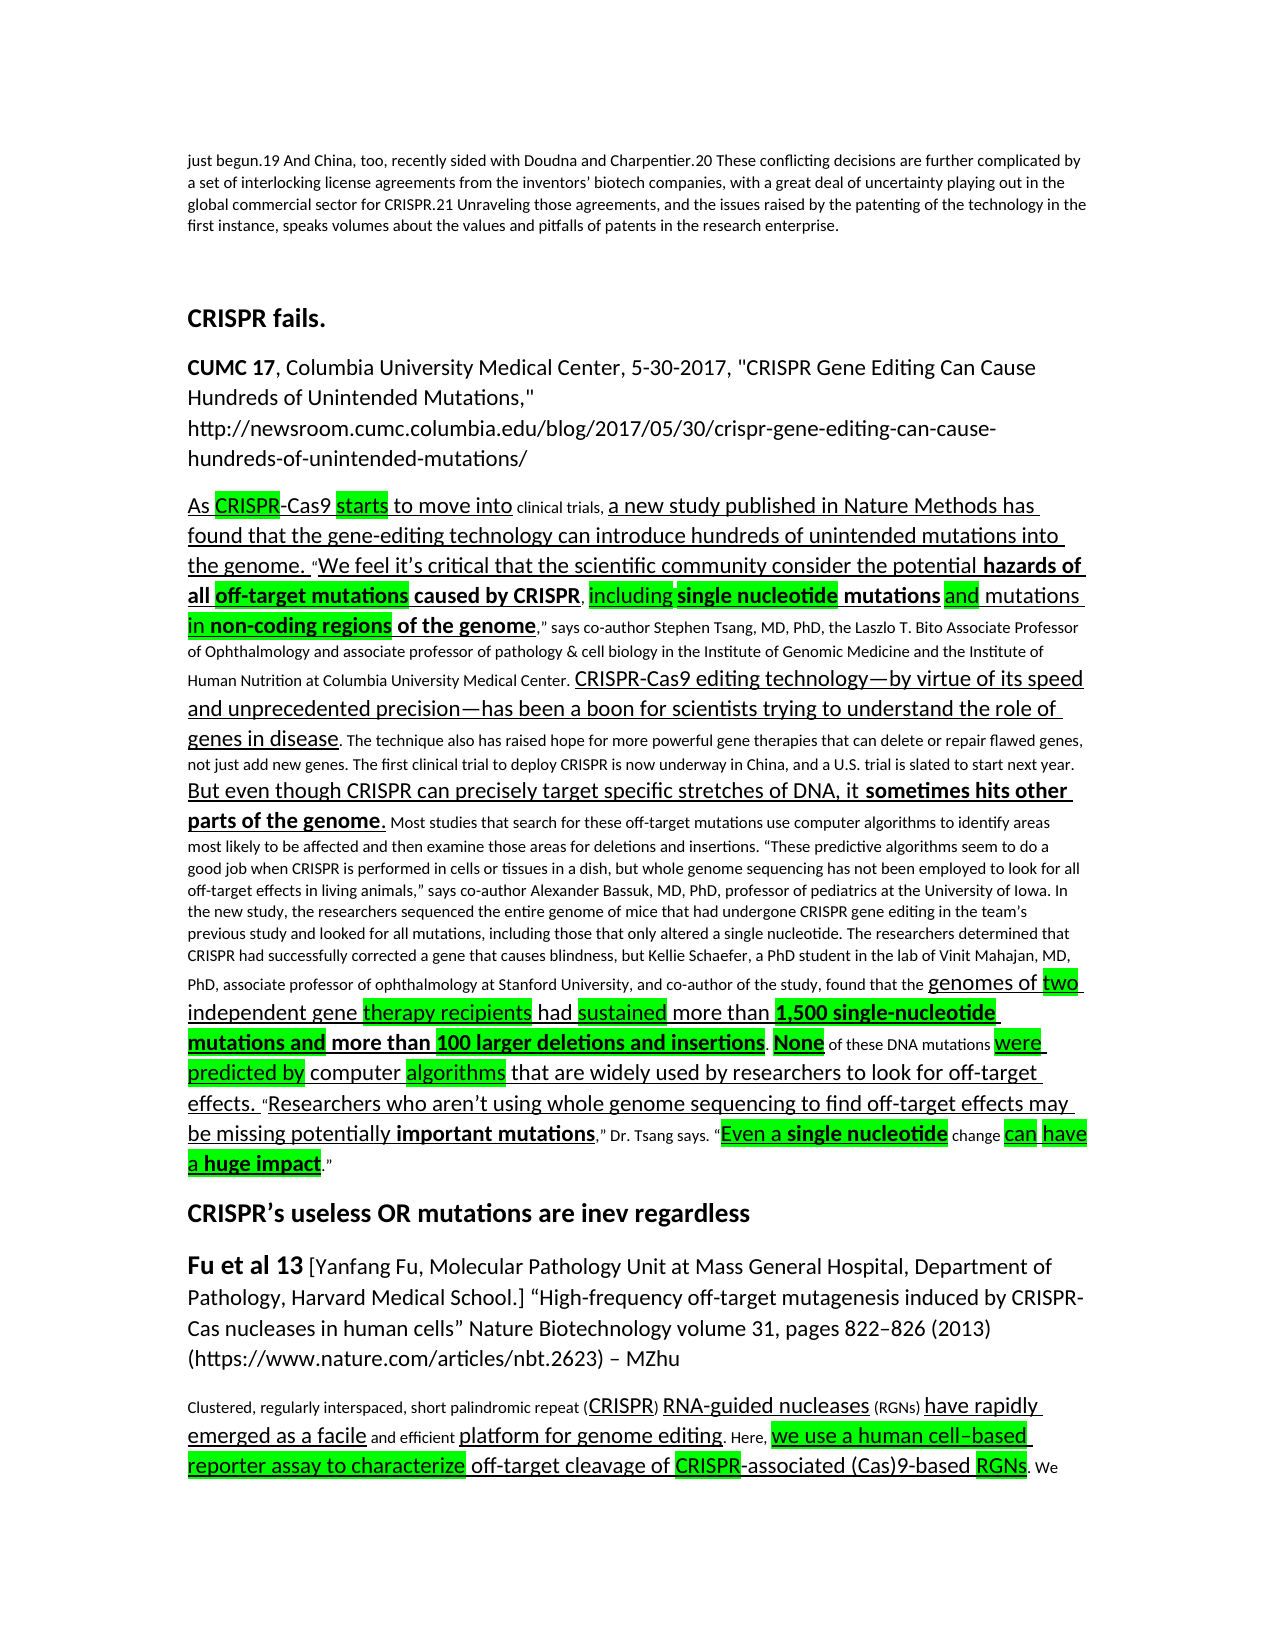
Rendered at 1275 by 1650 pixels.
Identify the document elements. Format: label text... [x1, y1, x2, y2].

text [187, 1391, 1087, 1479]
text As CRISPR-Cas9 starts to move into clinical trials, a new study published in Nature Methods has found that the gene-editing technology can introduce hundreds of unintended mutations into the genome. “We feel it’s critical that the scientific community consider the potential hazards of all off-target mutations caused by CRISPR, including single nucleotide mutations and mutations in non-coding regions of the genome,” says co-author Stephen Tsang, MD, PhD, the Laszlo T. Bito Associate Professor of Ophthalmology and associate professor of pathology & cell biology in the Institute of Genomic Medicine and the Institute of Human Nutrition at Columbia University Medical Center. CRISPR-Cas9 editing technology—by virtue of its speed and unprecedented precision—has been a boon for scientists trying to understand the role of genes in disease. The technique also has raised hope for more powerful gene therapies that can delete or repair flawed genes, not just add new genes. The first clinical trial to deploy CRISPR is now underway in China, and a U.S. trial is slated to start next year. But even though CRISPR can precisely target specific stretches of DNA, it sometimes hits other parts of the genome. Most studies that search for these off-target mutations use computer algorithms to identify areas most likely to be affected and then examine those areas for deletions and insertions. “These predictive algorithms seem to do a good job when CRISPR is performed in cells or tissues in a dish, but whole genome sequencing has not been employed to look for all off-target effects in living animals,” says co-author Alexander Bassuk, MD, PhD, professor of pediatrics at the University of Iowa. In the new study, the researchers sequenced the entire genome of mice that had undergone CRISPR gene editing in the team’s previous study and looked for all mutations, including those that only altered a single nucleotide. The researchers determined that CRISPR had successfully corrected a gene that causes blindness, but Kellie Schaefer, a PhD student in the lab of Vinit Mahajan, MD, PhD, associate professor of ophthalmology at Stanford University, and co-author of the study, found that the genomes of two independent gene therapy recipients had sustained more than 1,500 single-nucleotide mutations and more than 100 larger deletions and insertions. None of these DNA mutations were predicted by computer algorithms that are widely used by researchers to look for off-target effects. “Researchers who aren’t using whole genome sequencing to find off-target effects may be missing potentially important mutations,” Dr. Tsang says. “Even a single nucleotide change can have a huge impact.” [187, 491, 1087, 1177]
text Fu et al 13 [Yanfang Fu, Molecular Pathology Unit at Mass General Hospital, Department of Pathology, Harvard Medical School.] “High-frequency off-target mutagenesis induced by CRISPR-Cas nucleases in human cells” Nature Biotechnology volume 31, pages 822–826 (2013) (https://www.nature.com/articles/nbt.2623) – MZhu [187, 1248, 1087, 1372]
subtitle CRISPR fails. [187, 301, 1087, 334]
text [187, 150, 1087, 236]
subtitle CRISPR’s useless OR mutations are inev regardless [187, 1196, 1087, 1229]
text CUMC 17, Columbia University Medical Center, 5-30-2017, "CRISPR Gene Editing Can Cause Hundreds of Unintended Mutations," http://newsroom.cumc.columbia.edu/blog/2017/05/30/crispr-gene-editing-can-cause-hundreds-of-unintended-mutations/ [187, 353, 1087, 472]
